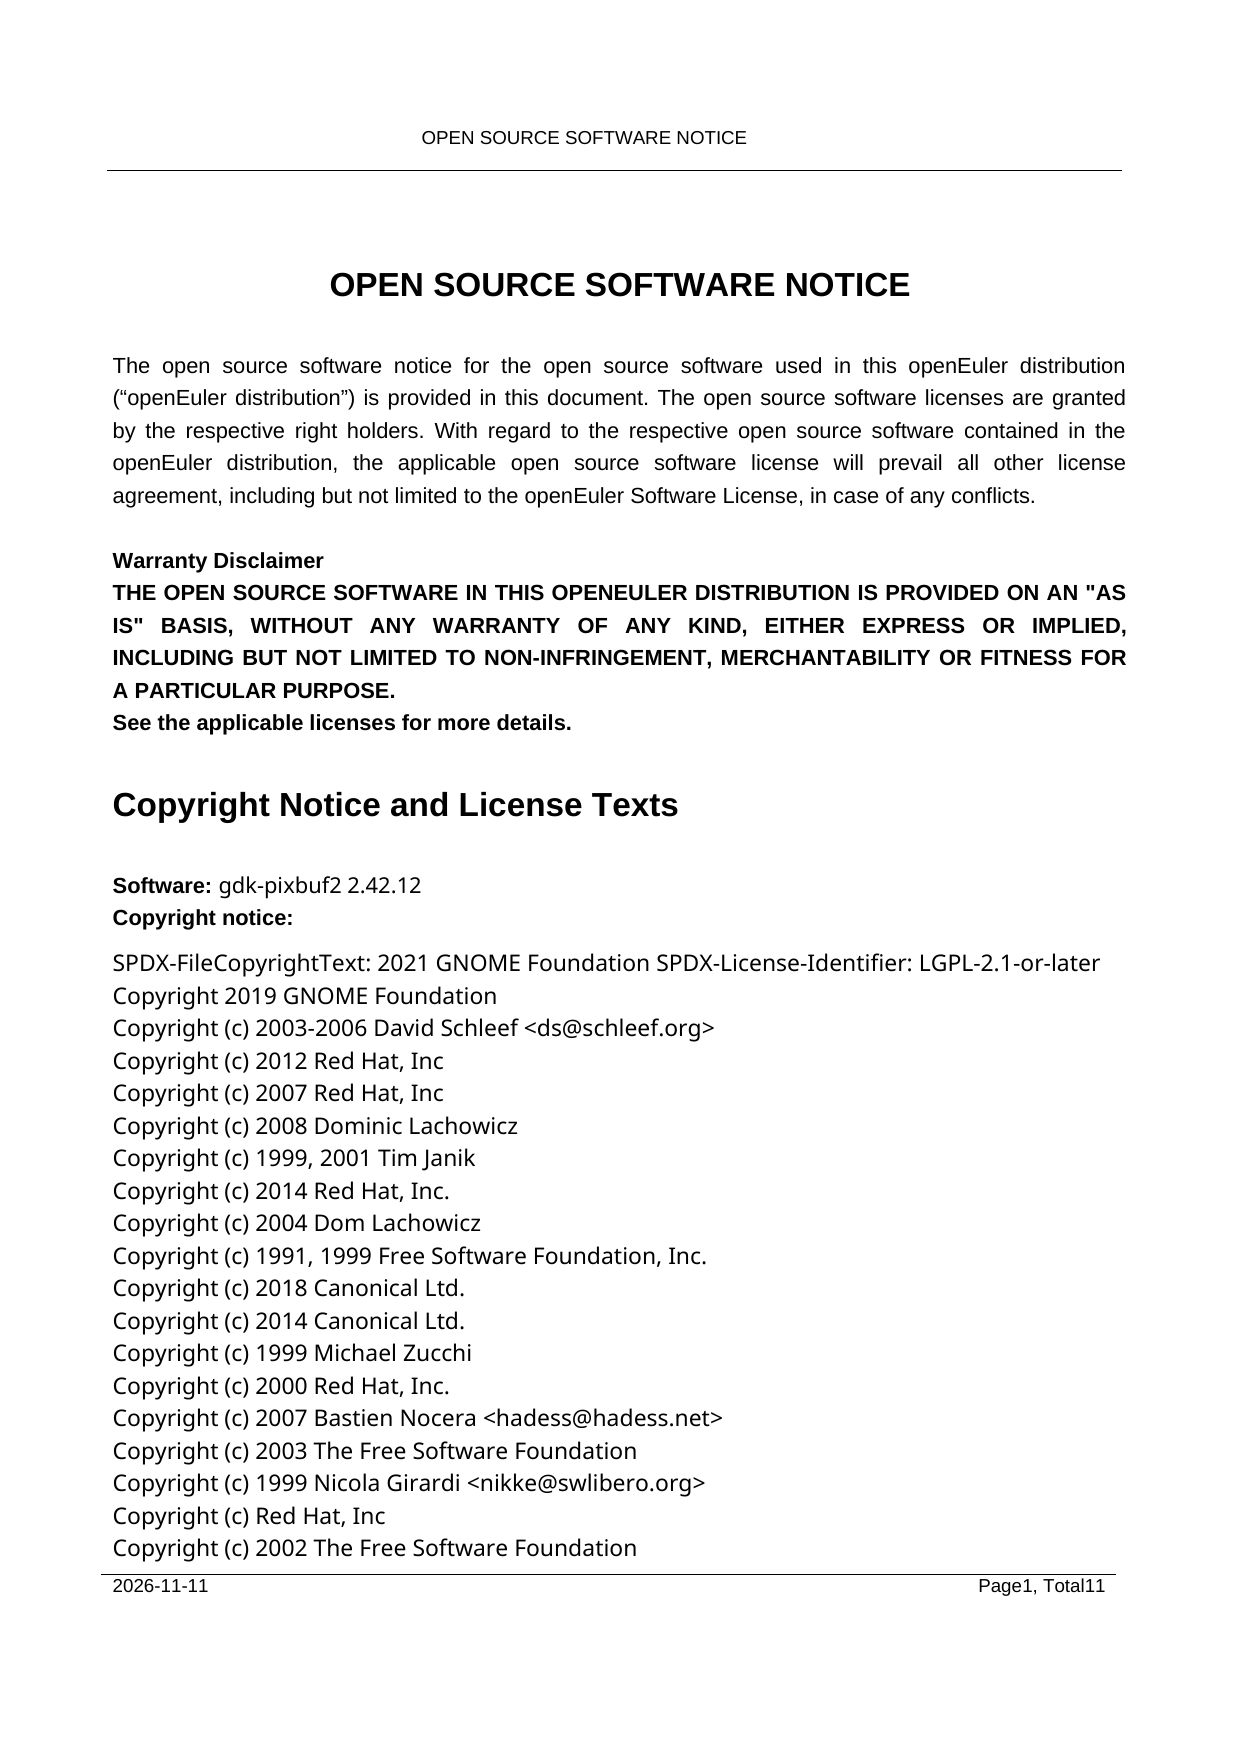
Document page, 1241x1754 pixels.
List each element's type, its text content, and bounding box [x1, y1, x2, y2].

title Software: gdk-pixbuf2 2.42.12 [112, 869, 1128, 901]
text OPEN SOURCE SOFTWARE NOTICE [112, 251, 1128, 316]
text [112, 947, 1128, 1564]
text The open source software notice for the open source software used in this openEuler distribution (“openEuler distribution”) is provided in this document. The open source software licenses are granted by the respective right holders. With regard to the respective open source software contained in the openEuler distribution, the applicable open source software license will prevail all other license agreement, including but not limited to the openEuler Software License, in case of any conflicts. [112, 349, 1128, 511]
text Copyright notice: [112, 901, 1128, 934]
text THE OPEN SOURCE SOFTWARE IN THIS OPENEULER DISTRIBUTION IS PROVIDED ON AN "AS IS" BASIS, WITHOUT ANY WARRANTY OF ANY KIND, EITHER EXPRESS OR IMPLIED, INCLUDING BUT NOT LIMITED TO NON-INFRINGEMENT, MERCHANTABILITY OR FITNESS FOR A PARTICULAR PURPOSE. See the applicable licenses for more details. [112, 576, 1128, 739]
text Copyright Notice and License Texts [112, 771, 1128, 836]
text Warranty Disclaimer [112, 544, 1128, 576]
